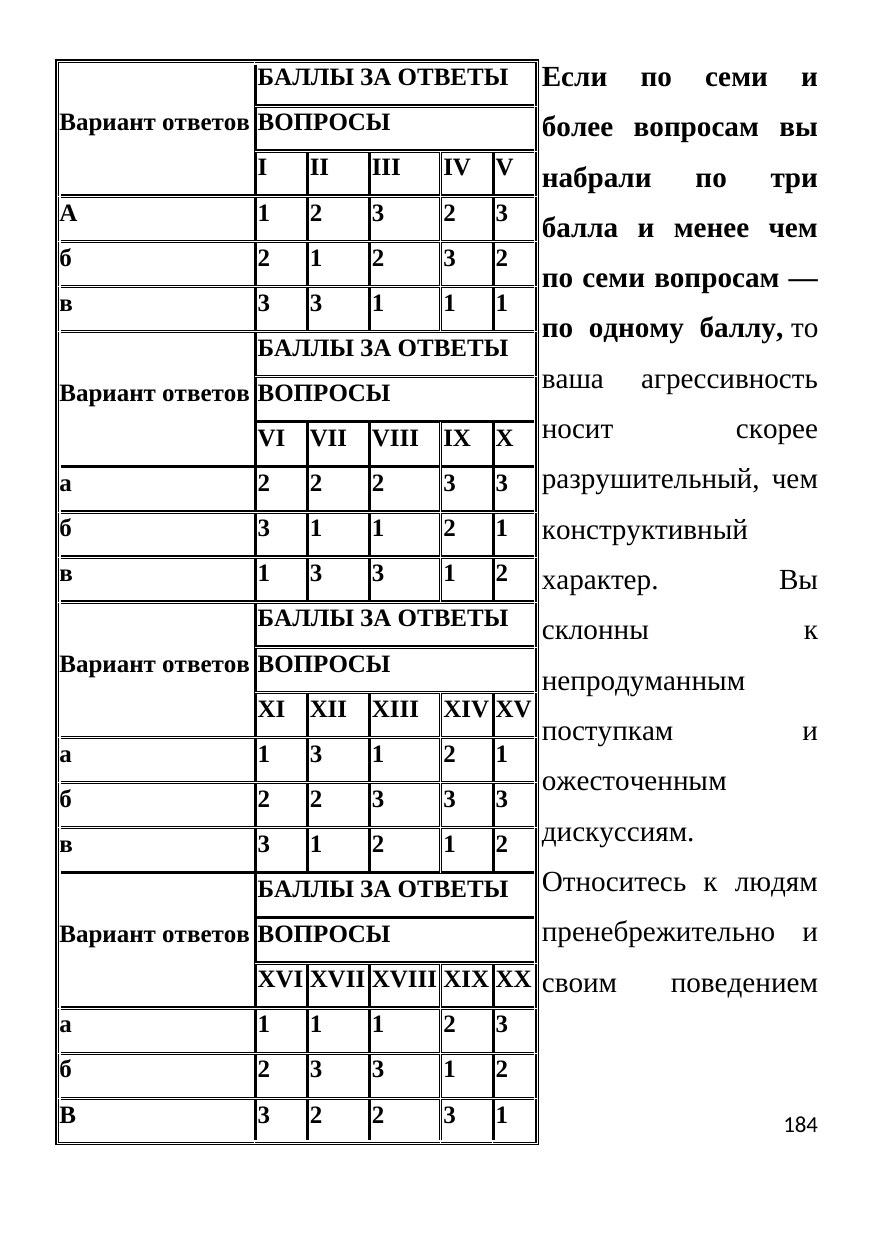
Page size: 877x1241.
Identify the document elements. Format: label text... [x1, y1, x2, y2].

table_cell б [59, 1051, 254, 1096]
table_cell XVI [257, 965, 306, 1006]
table_cell 1 [493, 736, 537, 781]
table_cell 2 [442, 1010, 492, 1051]
table_cell БАЛЛЫ ЗА ОТВЕТЫ [255, 330, 537, 375]
table_cell 1 [493, 1096, 536, 1142]
table_cell 2 [307, 1100, 369, 1142]
table_cell 1 [495, 285, 536, 330]
table_cell ВОПРОСЫ [257, 104, 536, 149]
table_cell 1 [309, 514, 368, 555]
table_cell 3 [309, 1055, 368, 1096]
table_cell XVII [309, 965, 368, 1006]
table_cell XIX [442, 965, 492, 1006]
table_cell БАЛЛЫ ЗА ОТВЕТЫ [257, 600, 536, 645]
table_cell 3 [371, 198, 439, 239]
table_cell 2 [371, 829, 439, 871]
table_cell 1 [371, 739, 439, 781]
table_cell Вариант ответов [59, 600, 254, 736]
table_cell 2 [257, 243, 306, 284]
table_cell VII [309, 423, 368, 465]
table_cell IX [442, 423, 492, 465]
table_cell В [59, 1096, 255, 1142]
table_cell 1 [257, 739, 306, 781]
table_cell 1 [257, 198, 306, 239]
table_cell б [59, 510, 254, 555]
table_cell 3 [257, 829, 306, 871]
table_cell XII [309, 694, 368, 736]
table_cell 1 [309, 243, 368, 284]
table_cell б [57, 781, 255, 826]
table_cell IV [442, 153, 492, 194]
table_cell 3 [442, 784, 492, 826]
table_cell 3 [441, 1100, 493, 1142]
table_cell 2 [369, 1100, 441, 1142]
table_cell 2 [442, 198, 492, 239]
table_cell ВОПРОСЫ [255, 375, 537, 420]
table_cell II [309, 153, 368, 194]
table_cell а [57, 736, 255, 781]
table_cell 3 [493, 781, 537, 826]
table_cell 2 [257, 1055, 306, 1096]
table_cell в [59, 555, 254, 600]
table_header БАЛЛЫ ЗА ОТВЕТЫ [255, 63, 535, 104]
table_cell VIII [371, 423, 439, 465]
table_cell 2 [495, 1051, 536, 1096]
table_cell III [371, 153, 439, 194]
table_cell XV [493, 691, 537, 736]
table_cell 3 [442, 468, 492, 510]
table_cell б [59, 240, 254, 284]
table_cell а [59, 465, 254, 510]
table_header Вариант ответов [59, 61, 255, 194]
table_cell 3 [371, 1055, 439, 1096]
table_cell 1 [442, 559, 492, 600]
table_cell 1 [442, 1055, 492, 1096]
table_cell 2 [309, 468, 368, 510]
table_cell 1 [371, 1010, 439, 1051]
table_cell 2 [371, 243, 439, 284]
table_cell 2 [371, 468, 439, 510]
table_cell 2 [309, 198, 368, 239]
table_cell XIV [442, 694, 492, 736]
table_cell XVIII [371, 965, 439, 1006]
table_cell 3 [495, 465, 535, 510]
table_cell 1 [257, 1010, 306, 1051]
table_cell X [495, 420, 535, 465]
table_cell 1 [309, 829, 368, 871]
table_cell в [59, 285, 254, 330]
table_cell 3 [309, 559, 368, 600]
table_cell 1 [442, 829, 492, 871]
table_cell XX [495, 961, 536, 1006]
table_cell 1 [257, 559, 306, 600]
table_cell Вариант ответов [57, 330, 255, 465]
table_cell ВОПРОСЫ [257, 916, 535, 961]
table_cell V [495, 149, 536, 194]
table_cell 1 [309, 1010, 368, 1051]
table_cell 3 [495, 1006, 536, 1051]
table_cell XI [257, 694, 306, 736]
table_cell 3 [309, 288, 368, 330]
table_cell 2 [495, 240, 536, 284]
table_cell 2 [309, 784, 368, 826]
table_cell БАЛЛЫ ЗА ОТВЕТЫ [257, 871, 535, 916]
table_cell 3 [255, 1100, 307, 1142]
table_cell 1 [371, 288, 439, 330]
table_cell ВОПРОСЫ [257, 645, 536, 691]
table_cell А [59, 194, 254, 239]
table_cell 1 [442, 288, 492, 330]
table_cell 1 [371, 514, 439, 555]
table_cell Вариант ответов [59, 871, 254, 1006]
table_cell 3 [309, 739, 368, 781]
table_cell 3 [495, 194, 536, 239]
table_cell 3 [257, 514, 306, 555]
table_cell XIII [371, 694, 439, 736]
table_cell 2 [495, 555, 536, 600]
table_cell 3 [371, 784, 439, 826]
table_cell 2 [257, 784, 306, 826]
table_cell 1 [495, 510, 536, 555]
table_cell 2 [442, 514, 492, 555]
table_cell 2 [442, 739, 492, 781]
table_cell VI [257, 423, 306, 465]
table_cell 3 [442, 243, 492, 284]
table_cell 2 [493, 826, 537, 871]
table_cell I [257, 153, 306, 194]
table_cell а [59, 1006, 254, 1051]
table_cell в [57, 826, 255, 871]
table_cell 2 [257, 468, 306, 510]
table_cell 3 [257, 288, 306, 330]
table_cell 3 [371, 559, 439, 600]
